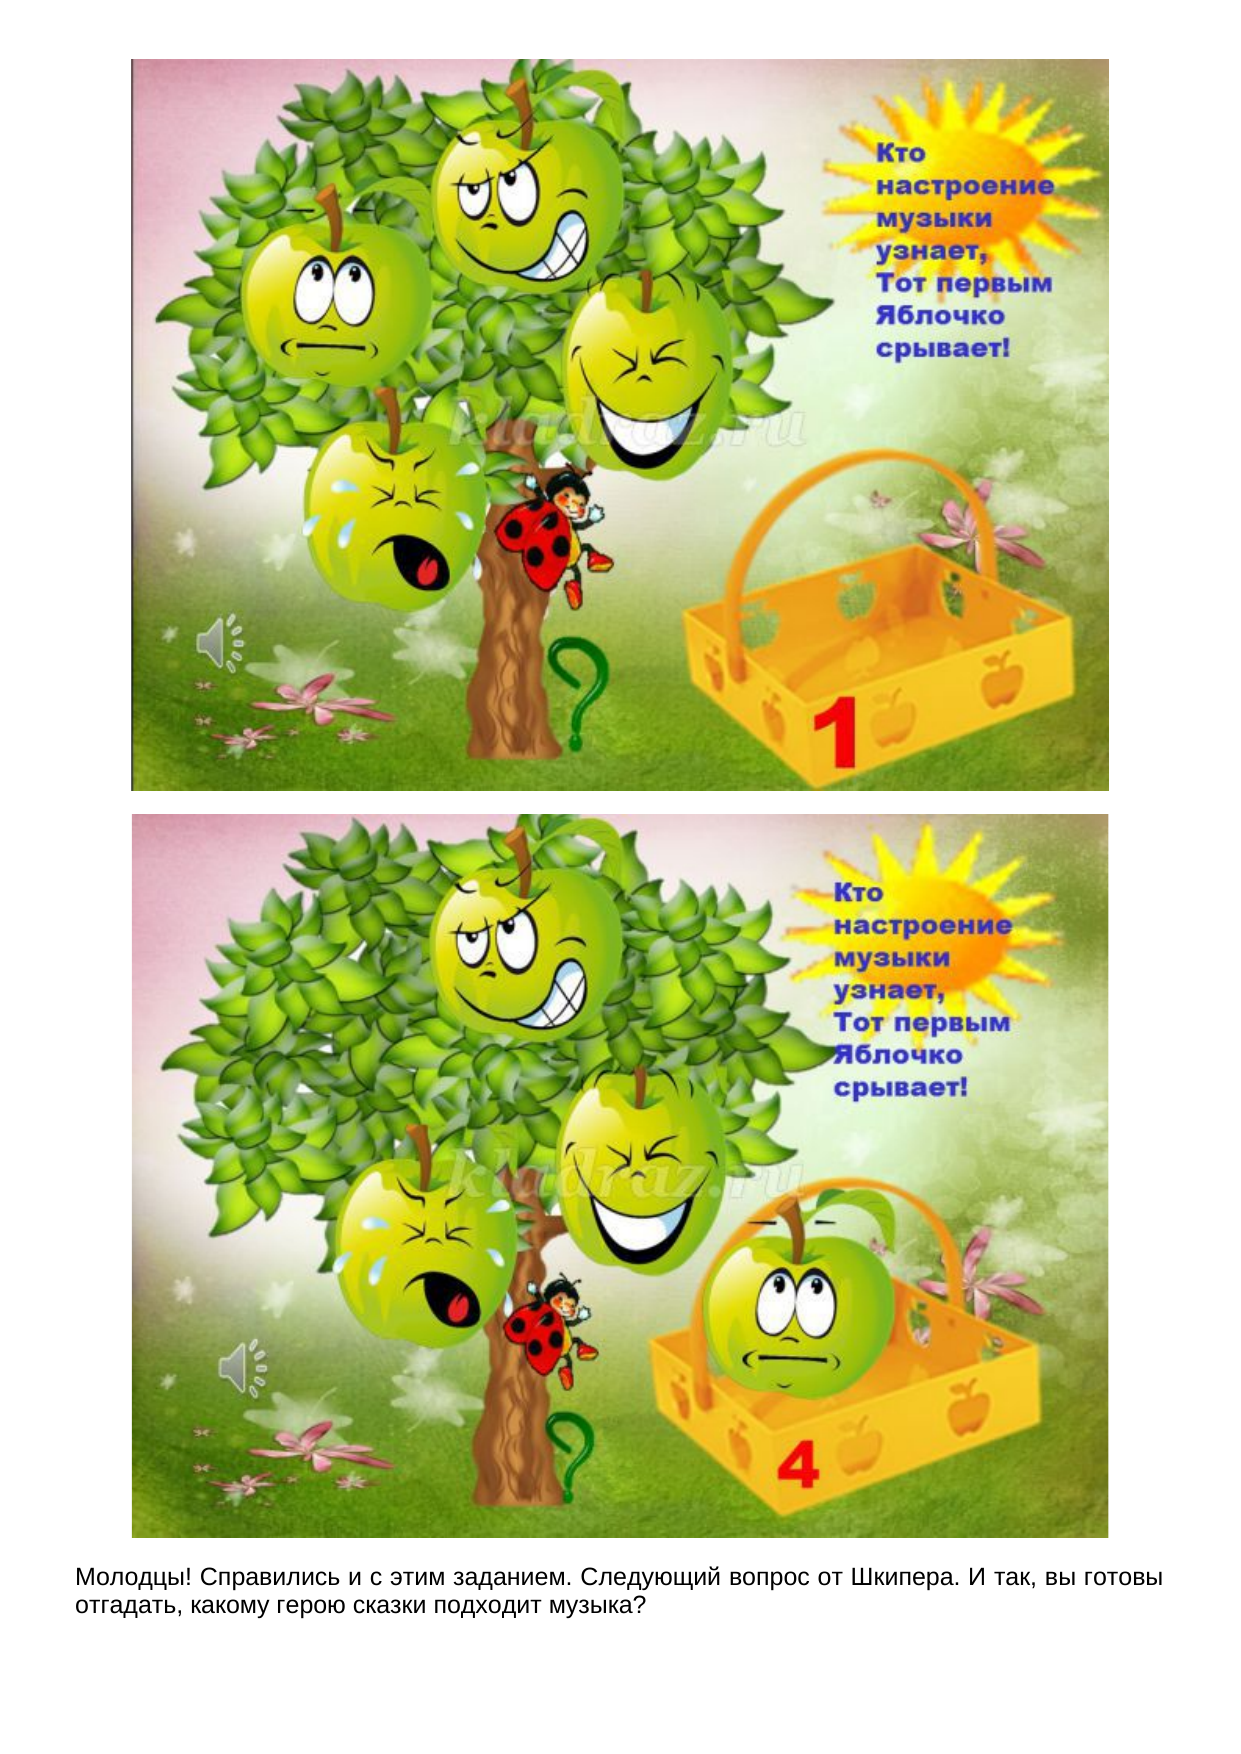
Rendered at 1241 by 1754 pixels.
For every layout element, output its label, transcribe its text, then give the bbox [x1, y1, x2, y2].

text Молодцы! Справились и с этим заданием. Следующий вопрос от Шкипера. И так, вы готовы отгадать, какому герою сказки подходит музыка? [75, 1538, 1165, 1619]
picture [131, 814, 1109, 1538]
picture [131, 59, 1109, 791]
